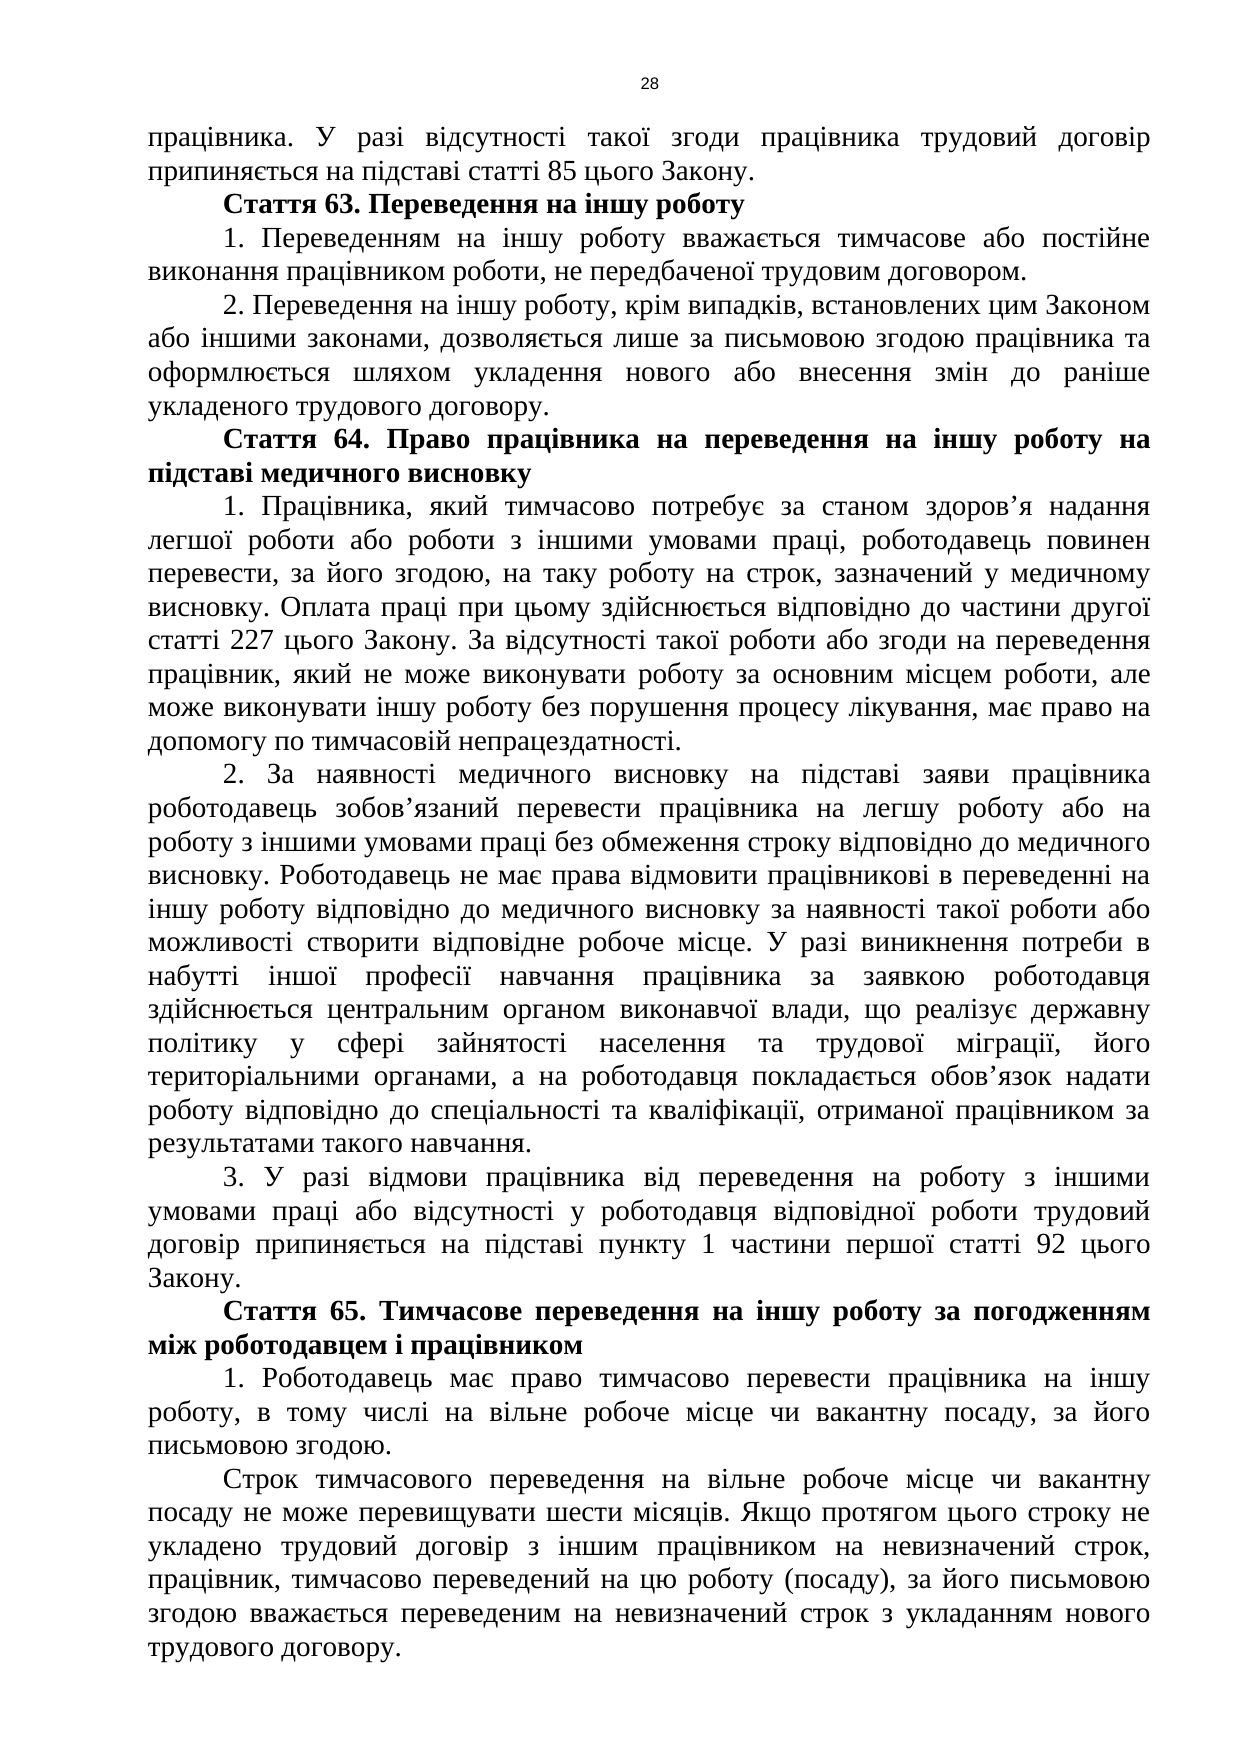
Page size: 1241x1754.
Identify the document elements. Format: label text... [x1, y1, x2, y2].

text 1. Роботодавець має право тимчасово перевести працівника на іншу роботу, в тому числі на вільне робоче місце чи вакантну посаду, за його письмовою згодою. [148, 1360, 1152, 1461]
text Стаття 65. Тимчасове переведення на іншу роботу за погодженням між роботодавцем і працівником [148, 1293, 1152, 1360]
text Стаття 63. Переведення на іншу роботу [148, 186, 1152, 220]
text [148, 119, 1152, 186]
text 2. Переведення на іншу роботу, крім випадків, встановлених цим Законом або іншими законами, дозволяється лише за письмовою згодою працівника та оформлюється шляхом укладення нового або внесення змін до раніше укладеного трудового договору. [148, 287, 1152, 421]
text 3. У разі відмови працівника від переведення на роботу з іншими умовами праці або відсутності у роботодавця відповідної роботи трудовий договір припиняється на підставі пункту 1 частини першої статті 92 цього Закону. [148, 1159, 1152, 1293]
text Строк тимчасового переведення на вільне робоче місце чи вакантну посаду не може перевищувати шести місяців. Якщо протягом цього строку не укладено трудовий договір з іншим працівником на невизначений строк, працівник, тимчасово переведений на цю роботу (посаду), за його письмовою згодою вважається переведеним на невизначений строк з укладанням нового трудового договору. [148, 1461, 1152, 1662]
text 1. Працівника, який тимчасово потребує за станом здоров’я надання легшої роботи або роботи з іншими умовами праці, роботодавець повинен перевести, за його згодою, на таку роботу на строк, зазначений у медичному висновку. Оплата праці при цьому здійснюється відповідно до частини другої статті 227 цього Закону. За відсутності такої роботи або згоди на переведення працівник, який не може виконувати роботу за основним місцем роботи, але може виконувати іншу роботу без порушення процесу лікування, має право на допомогу по тимчасовій непрацездатності. [148, 488, 1152, 757]
text Стаття 64. Право працівника на переведення на іншу роботу на підставі медичного висновку [148, 421, 1152, 488]
text 2. За наявності медичного висновку на підставі заяви працівника роботодавець зобов’язаний перевести працівника на легшу роботу або на роботу з іншими умовами праці без обмеження строку відповідно до медичного висновку. Роботодавець не має права відмовити працівникові в переведенні на іншу роботу відповідно до медичного висновку за наявності такої роботи або можливості створити відповідне робоче місце. У разі виникнення потреби в набутті іншої професії навчання працівника за заявкою роботодавця здійснюється центральним органом виконавчої влади, що реалізує державну політику у сфері зайнятості населення та трудової міграції, його територіальними органами, а на роботодавця покладається обов’язок надати роботу відповідно до спеціальності та кваліфікації, отриманої працівником за результатами такого навчання. [148, 757, 1152, 1159]
text 1. Переведенням на іншу роботу вважається тимчасове або постійне виконання працівником роботи, не передбаченої трудовим договором. [148, 220, 1152, 287]
